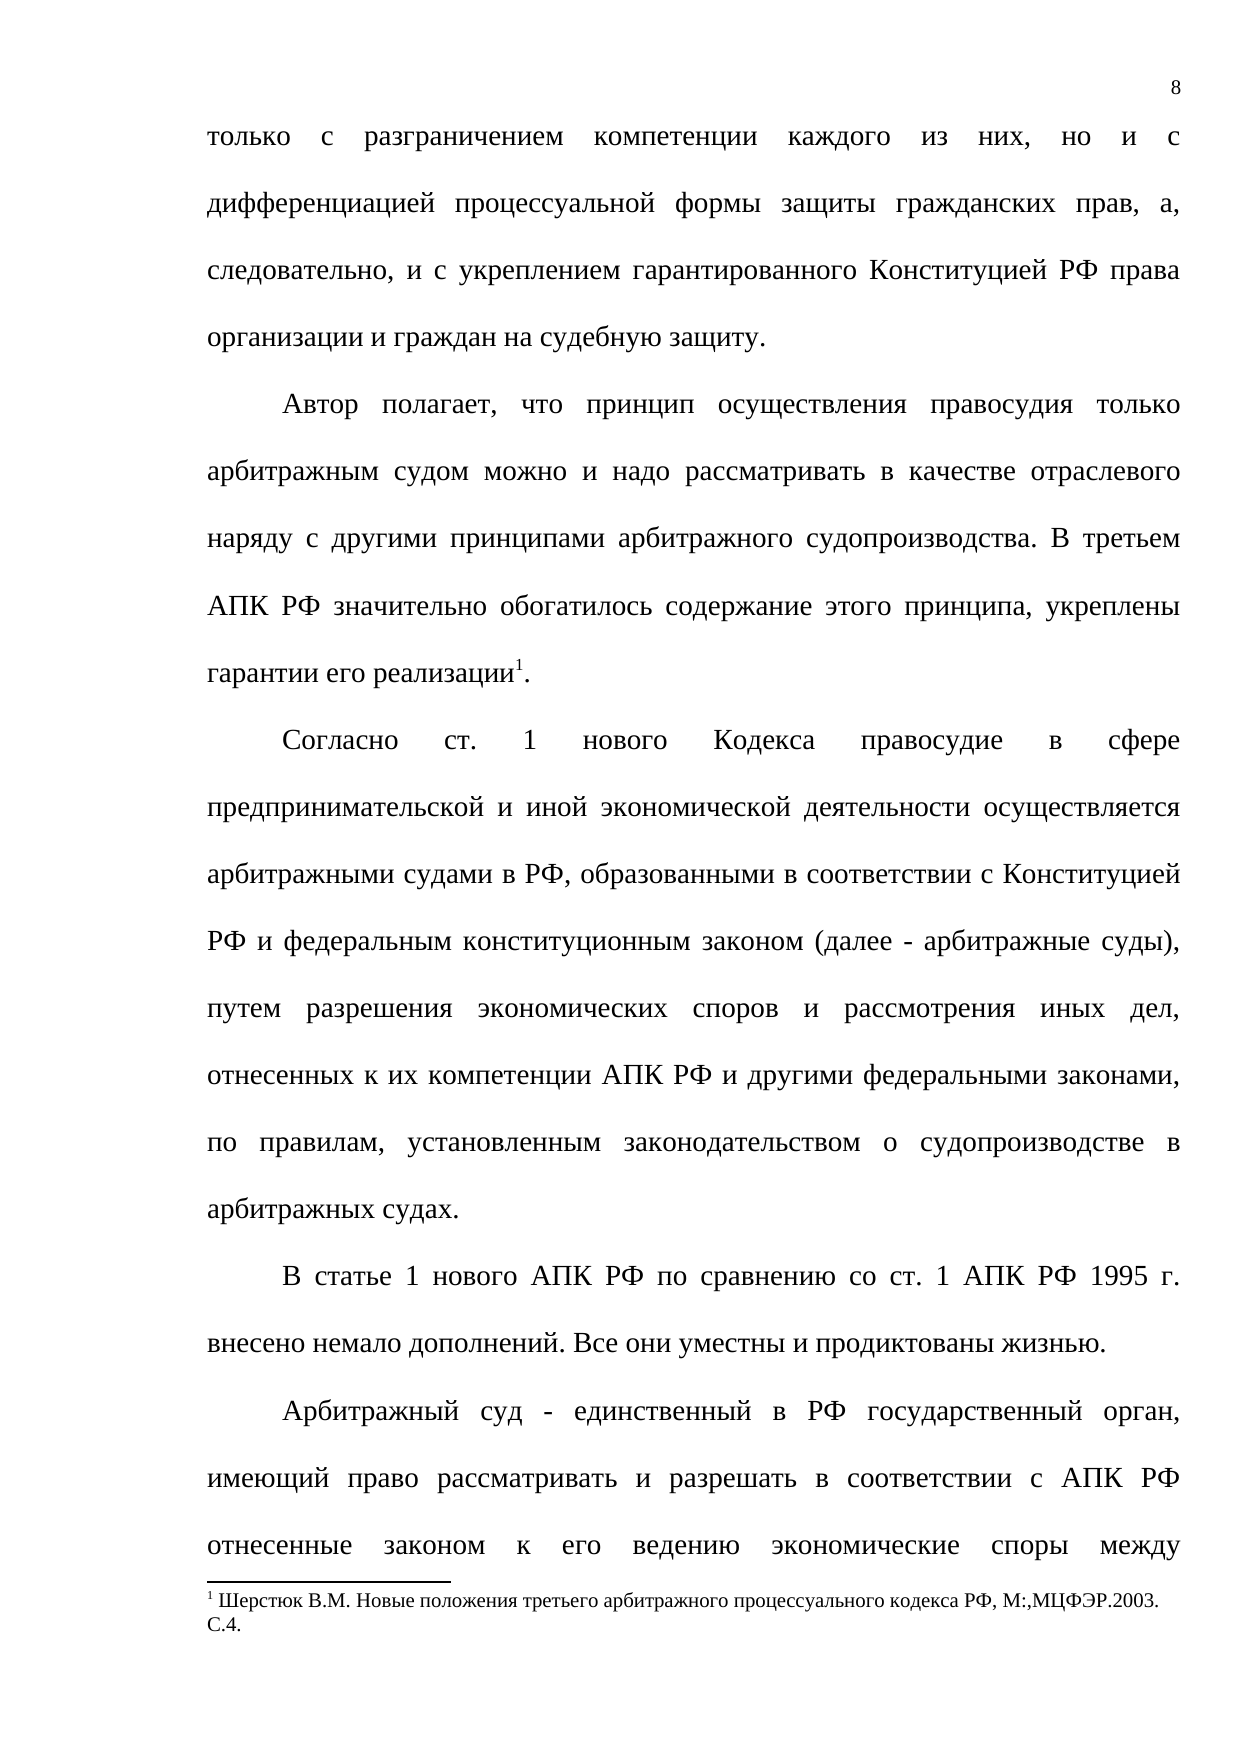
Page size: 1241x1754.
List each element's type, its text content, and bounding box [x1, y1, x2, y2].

text В статье 1 нового АПК РФ по сравнению со ст. 1 АПК РФ 1995 г. внесено немало дополнений. Все они уместны и продиктованы жизнью. [207, 1258, 1181, 1359]
text Автор полагает, что принцип осуществления правосудия только арбитражным судом можно и надо рассматривать в качестве отраслевого наряду с другими принципами арбитражного судопроизводства. В третьем АПК РФ значительно обогатилось содержание этого принципа, укреплены гарантии его реализации. [207, 386, 1181, 688]
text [207, 118, 1181, 353]
text Согласно ст. 1 нового Кодекса правосудие в сфере предпринимательской и иной экономической деятельности осуществляется арбитражными судами в РФ, образованными в соответствии с Конституцией РФ и федеральным конституционным законом (далее - арбитражные суды), путем разрешения экономических споров и рассмотрения иных дел, отнесенных к их компетенции АПК РФ и другими федеральными законами, по правилам, установленным законодательством о судопроизводстве в арбитражных судах. [207, 722, 1181, 1225]
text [207, 1393, 1181, 1560]
